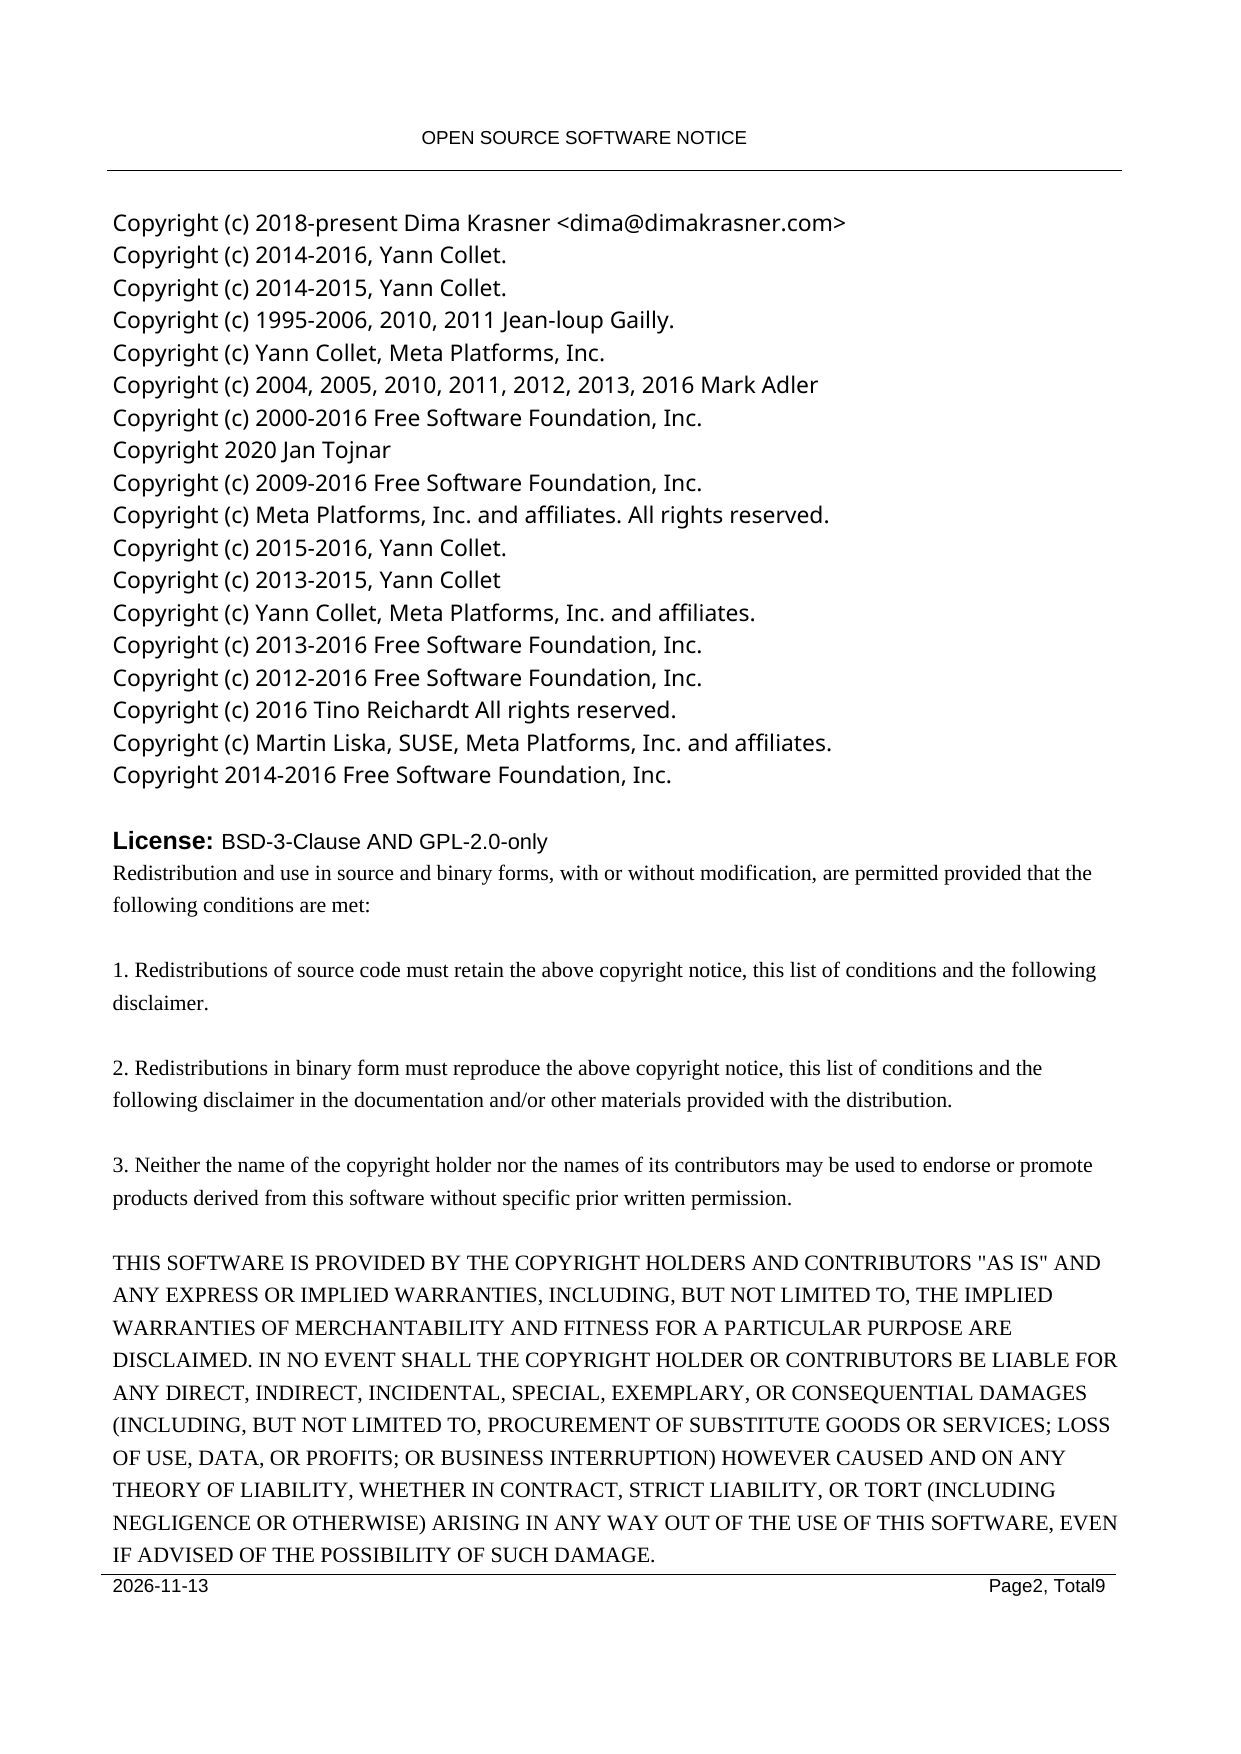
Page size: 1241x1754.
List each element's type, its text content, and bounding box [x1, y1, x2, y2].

text License: BSD-3-Clause AND GPL-2.0-only [112, 824, 1128, 856]
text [112, 856, 1128, 1571]
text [112, 206, 1128, 824]
